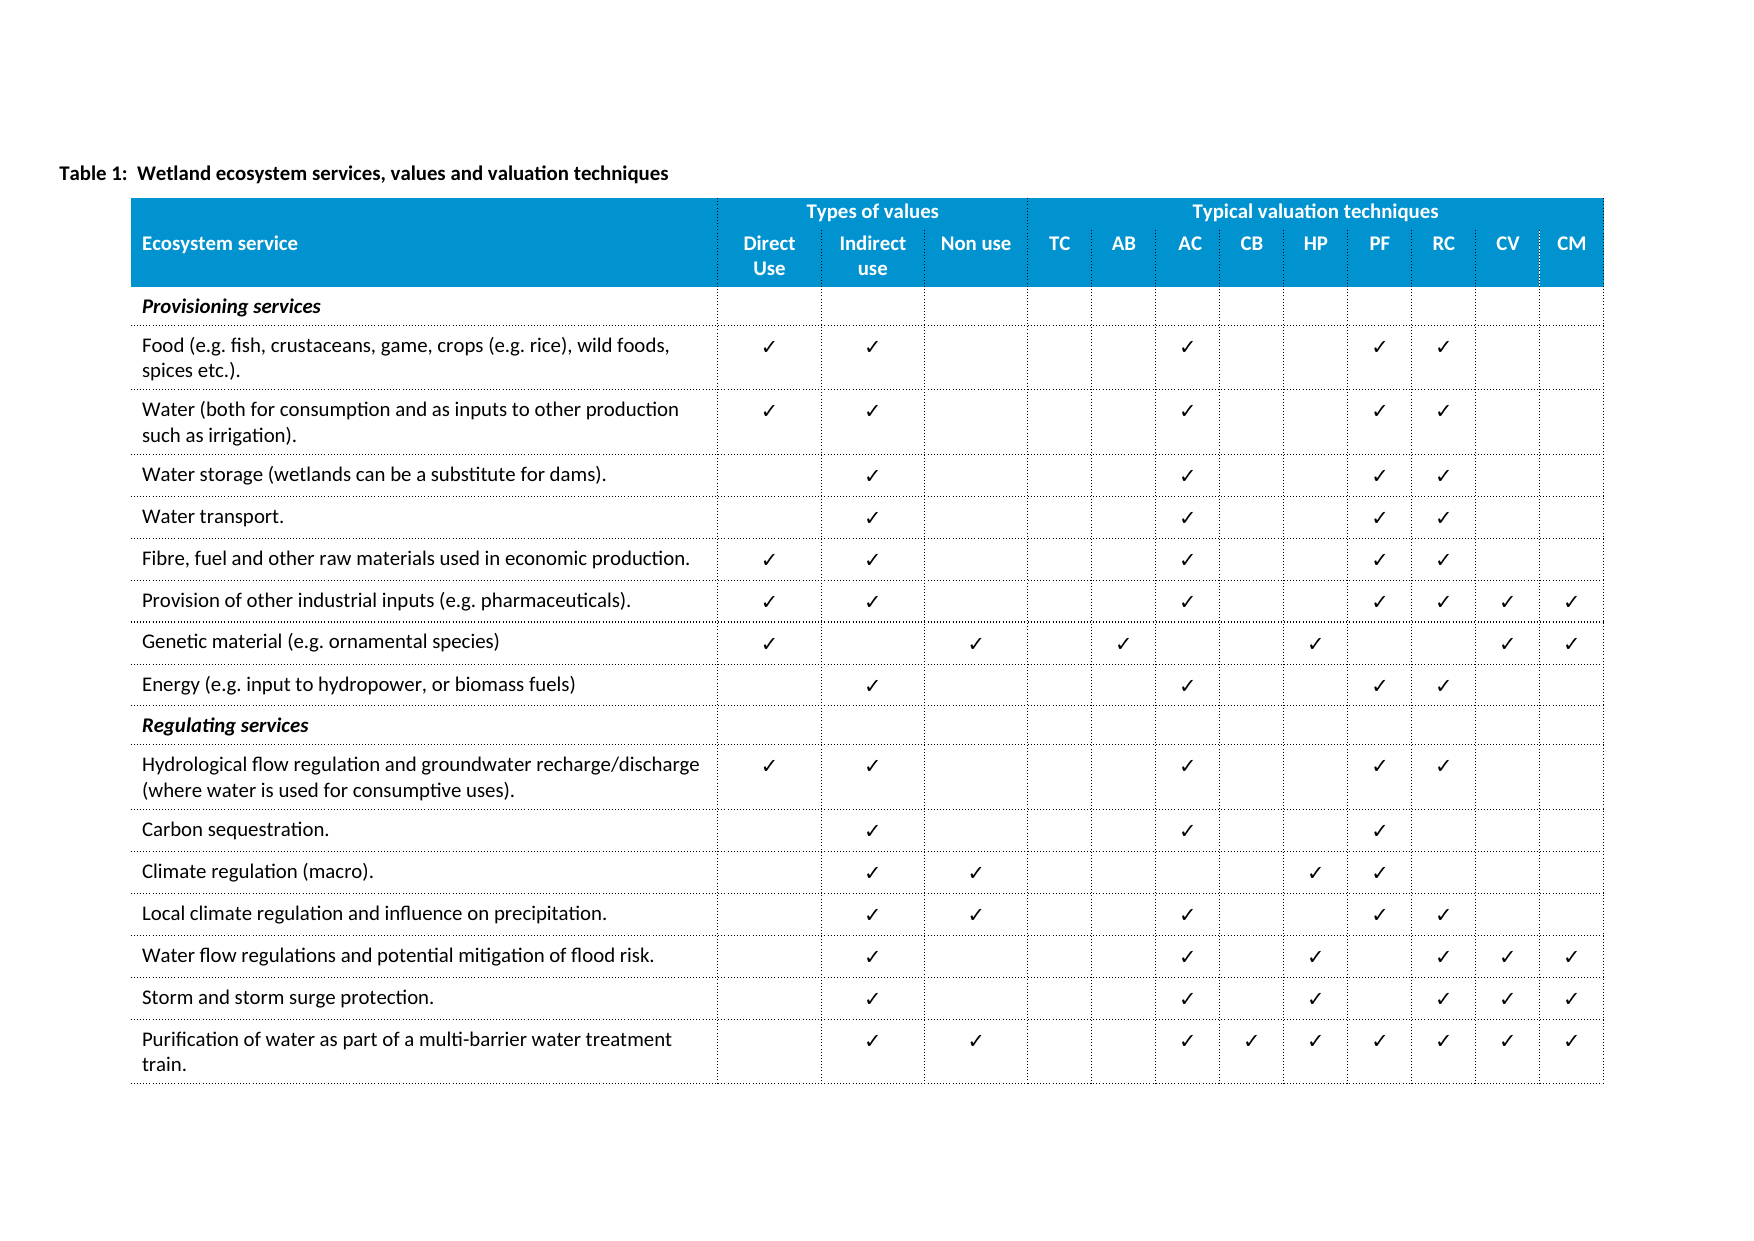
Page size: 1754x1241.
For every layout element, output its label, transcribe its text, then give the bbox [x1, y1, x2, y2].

table_cell [1028, 851, 1092, 893]
table_cell ✓ [718, 325, 821, 389]
table_cell Water storage (wetlands can be a substitute for dams). [131, 454, 718, 496]
table_cell [1476, 496, 1539, 537]
table_cell ✓ [1412, 325, 1476, 389]
table_cell [1540, 893, 1604, 935]
table_cell [1092, 893, 1156, 935]
table_cell Water transport. [131, 496, 718, 537]
table_cell ✓ [1156, 977, 1220, 1019]
table_cell [718, 935, 821, 977]
table_cell Genetic material (e.g. ornamental species) [131, 621, 718, 663]
table_cell ✓ [821, 325, 924, 389]
table_cell [1092, 287, 1156, 325]
table_cell [1156, 287, 1220, 325]
table_cell ✓ [1348, 538, 1412, 579]
table_cell [924, 496, 1028, 537]
table_cell ✓ [1540, 977, 1604, 1019]
table_cell ✓ [1156, 935, 1220, 977]
table_cell Water (both for consumption and as inputs to other production such as irrigation). [131, 389, 718, 453]
table_cell ✓ [924, 893, 1028, 935]
table_cell [1348, 705, 1412, 744]
table_cell AC [1156, 230, 1220, 287]
table_cell [1028, 580, 1092, 621]
table_cell ✓ [1412, 893, 1476, 935]
table_cell ✓ [821, 496, 924, 537]
table_cell ✓ [821, 538, 924, 579]
table_cell ✓ [1476, 621, 1539, 663]
table_cell [1540, 325, 1604, 389]
table_cell [1284, 389, 1348, 453]
table_cell [1476, 454, 1539, 496]
table_cell [1348, 621, 1412, 663]
table_cell ✓ [1284, 621, 1348, 663]
table_cell [718, 664, 821, 705]
table_cell ✓ [1348, 1019, 1412, 1083]
table_cell [1220, 809, 1284, 851]
table_cell [924, 977, 1028, 1019]
table_cell [718, 893, 821, 935]
table_cell ✓ [1412, 1019, 1476, 1083]
table_cell ✓ [1348, 851, 1412, 893]
table_cell ✓ [821, 389, 924, 453]
table_cell [1220, 580, 1284, 621]
table_cell [1092, 935, 1156, 977]
table_cell ✓ [1284, 851, 1348, 893]
table_cell [1028, 1019, 1092, 1083]
table_cell [1284, 664, 1348, 705]
table_cell [1028, 705, 1092, 744]
table_cell [718, 809, 821, 851]
table_cell [1284, 496, 1348, 537]
table_cell [1092, 744, 1156, 809]
table_cell ✓ [1284, 1019, 1348, 1083]
table_cell Regulating services [131, 705, 718, 744]
table_cell ✓ [1348, 893, 1412, 935]
table_cell ✓ [1412, 580, 1476, 621]
table_cell [1540, 454, 1604, 496]
table_cell [1476, 809, 1539, 851]
table_cell [1220, 496, 1284, 537]
table_cell Provisioning services [131, 287, 718, 325]
table_cell [924, 935, 1028, 977]
table_cell ✓ [1412, 744, 1476, 809]
table_cell Indirect use [821, 230, 924, 287]
table_cell [1220, 893, 1284, 935]
table_cell ✓ [1156, 389, 1220, 453]
table_cell Climate regulation (macro). [131, 851, 718, 893]
table_cell ✓ [1412, 977, 1476, 1019]
table_cell [1540, 496, 1604, 537]
table_cell [1092, 580, 1156, 621]
table_cell ✓ [1412, 454, 1476, 496]
table_cell [718, 851, 821, 893]
table_cell [1348, 287, 1412, 325]
table_cell [1092, 454, 1156, 496]
table_cell ✓ [1156, 664, 1220, 705]
table_cell [1028, 664, 1092, 705]
table_cell ✓ [1348, 496, 1412, 537]
table_cell ✓ [1348, 580, 1412, 621]
table_cell ✓ [821, 580, 924, 621]
table_cell [1028, 893, 1092, 935]
table_cell ✓ [1540, 935, 1604, 977]
table_cell [1348, 977, 1412, 1019]
table_cell [1540, 287, 1604, 325]
table_cell [1092, 496, 1156, 537]
table_cell Provision of other industrial inputs (e.g. pharmaceuticals). [131, 580, 718, 621]
table_cell Direct Use [718, 230, 821, 287]
table_cell [924, 809, 1028, 851]
table_cell [718, 496, 821, 537]
table_cell [1092, 809, 1156, 851]
table_cell ✓ [718, 580, 821, 621]
table_cell ✓ [1540, 621, 1604, 663]
table_header Types of values [718, 198, 1028, 230]
table_cell ✓ [1156, 454, 1220, 496]
table_cell [924, 744, 1028, 809]
table_cell ✓ [1476, 977, 1539, 1019]
table_cell [1220, 935, 1284, 977]
table_cell ✓ [1412, 935, 1476, 977]
table_cell CB [1220, 230, 1284, 287]
table_cell ✓ [1156, 538, 1220, 579]
table_cell ✓ [1476, 935, 1539, 977]
table_cell ✓ [1156, 744, 1220, 809]
table_cell ✓ [1348, 809, 1412, 851]
table_cell [1476, 287, 1539, 325]
table_cell ✓ [821, 454, 924, 496]
table_cell [1092, 538, 1156, 579]
table_cell ✓ [1156, 893, 1220, 935]
table_cell ✓ [718, 389, 821, 453]
table_cell [718, 705, 821, 744]
table_cell [1476, 744, 1539, 809]
table_cell [1540, 705, 1604, 744]
table_cell ✓ [1412, 538, 1476, 579]
table_cell ✓ [1348, 389, 1412, 453]
table_cell [1028, 454, 1092, 496]
table_cell [1028, 496, 1092, 537]
table_cell ✓ [1284, 935, 1348, 977]
table_cell [1220, 287, 1284, 325]
table_cell CM [1540, 230, 1604, 287]
table_cell ✓ [1412, 664, 1476, 705]
table_cell [1220, 538, 1284, 579]
table_cell [1284, 705, 1348, 744]
table_cell [1028, 621, 1092, 663]
table_cell [1284, 538, 1348, 579]
table_cell ✓ [1540, 1019, 1604, 1083]
table_cell Carbon sequestration. [131, 809, 718, 851]
table_cell [1348, 935, 1412, 977]
table_cell ✓ [1476, 1019, 1539, 1083]
table_cell [1220, 621, 1284, 663]
table_cell Ecosystem service [131, 230, 718, 287]
table_cell [1284, 809, 1348, 851]
table_cell [1540, 389, 1604, 453]
table_cell Hydrological flow regulation and groundwater recharge/discharge (where water is used for consumptive uses). [131, 744, 718, 809]
table_cell ✓ [1220, 1019, 1284, 1083]
table_cell [1540, 851, 1604, 893]
table_cell [1412, 851, 1476, 893]
table_cell [1540, 538, 1604, 579]
table_cell [1412, 705, 1476, 744]
table_cell [1092, 1019, 1156, 1083]
table_cell [718, 1019, 821, 1083]
table_cell ✓ [718, 744, 821, 809]
table_cell [718, 287, 821, 325]
table_cell [1540, 809, 1604, 851]
table_cell ✓ [821, 935, 924, 977]
table_cell ✓ [1156, 809, 1220, 851]
table_cell [1156, 851, 1220, 893]
table_cell [1476, 389, 1539, 453]
table_cell [1412, 809, 1476, 851]
table_cell [1028, 325, 1092, 389]
table_cell [718, 977, 821, 1019]
table_cell [1092, 325, 1156, 389]
table_cell ✓ [924, 621, 1028, 663]
table_cell Fibre, fuel and other raw materials used in economic production. [131, 538, 718, 579]
table_cell CV [1476, 230, 1539, 287]
table_cell Energy (e.g. input to hydropower, or biomass fuels) [131, 664, 718, 705]
table_cell ✓ [821, 809, 924, 851]
table_cell ✓ [1540, 580, 1604, 621]
table_cell [1092, 851, 1156, 893]
table_cell Purification of water as part of a multi-barrier water treatment train. [131, 1019, 718, 1083]
table_cell ✓ [718, 538, 821, 579]
table_cell ✓ [1092, 621, 1156, 663]
table_cell PF [1348, 230, 1412, 287]
table_cell [1092, 389, 1156, 453]
table_cell [1476, 325, 1539, 389]
table_cell [1284, 893, 1348, 935]
table_cell ✓ [1156, 496, 1220, 537]
table_cell [1476, 705, 1539, 744]
table_cell [1220, 389, 1284, 453]
table_cell [1028, 538, 1092, 579]
table_cell ✓ [821, 744, 924, 809]
table_cell Food (e.g. fish, crustaceans, game, crops (e.g. rice), wild foods, spices etc.). [131, 325, 718, 389]
table_cell [1220, 454, 1284, 496]
table_cell ✓ [1348, 325, 1412, 389]
table_cell ✓ [821, 893, 924, 935]
table_cell [1028, 977, 1092, 1019]
table_cell [1028, 809, 1092, 851]
table_cell [924, 389, 1028, 453]
table_cell [1220, 325, 1284, 389]
table_cell [718, 454, 821, 496]
table_cell ✓ [821, 851, 924, 893]
table_cell AB [1092, 230, 1156, 287]
table_header [131, 198, 718, 230]
table_cell ✓ [821, 977, 924, 1019]
table_cell ✓ [1156, 1019, 1220, 1083]
table_cell [924, 705, 1028, 744]
table_cell [1220, 664, 1284, 705]
table_cell [1476, 851, 1539, 893]
table_cell [1476, 664, 1539, 705]
table_cell ✓ [821, 664, 924, 705]
table_cell [1092, 977, 1156, 1019]
table_cell [1540, 744, 1604, 809]
table_cell [1220, 977, 1284, 1019]
table_cell [821, 705, 924, 744]
table_cell [1156, 705, 1220, 744]
table_cell [1412, 621, 1476, 663]
table_cell RC [1412, 230, 1476, 287]
table_cell [1028, 287, 1092, 325]
table_cell [1220, 851, 1284, 893]
table_cell [1220, 705, 1284, 744]
table_cell ✓ [1348, 454, 1412, 496]
table_cell [924, 580, 1028, 621]
table_cell [924, 287, 1028, 325]
table_cell ✓ [1476, 580, 1539, 621]
table_cell Non use [924, 230, 1028, 287]
table_cell [1476, 538, 1539, 579]
table_cell TC [1028, 230, 1092, 287]
table_cell ✓ [924, 851, 1028, 893]
table_cell ✓ [821, 1019, 924, 1083]
table_cell ✓ [718, 621, 821, 663]
table_cell ✓ [1156, 325, 1220, 389]
table_cell [924, 454, 1028, 496]
table_cell ✓ [924, 1019, 1028, 1083]
table_cell [924, 664, 1028, 705]
table_cell [1028, 744, 1092, 809]
table_cell [1220, 744, 1284, 809]
table_cell [821, 287, 924, 325]
table_cell [1284, 454, 1348, 496]
table_header Typical valuation techniques [1028, 198, 1604, 230]
table_cell ✓ [1412, 496, 1476, 537]
table_cell Local climate regulation and influence on precipitation. [131, 893, 718, 935]
table_cell [1092, 664, 1156, 705]
table_cell [1540, 664, 1604, 705]
table_cell [1156, 621, 1220, 663]
table_cell [1284, 287, 1348, 325]
table_cell ✓ [1348, 744, 1412, 809]
table_cell [1284, 325, 1348, 389]
table_cell ✓ [1348, 664, 1412, 705]
table_cell [1412, 287, 1476, 325]
table_cell [1028, 389, 1092, 453]
table_cell Storm and storm surge protection. [131, 977, 718, 1019]
table_cell [1476, 893, 1539, 935]
table_cell ✓ [1156, 580, 1220, 621]
table_cell HP [1284, 230, 1348, 287]
table_cell [1284, 580, 1348, 621]
table_cell [1028, 935, 1092, 977]
table_cell ✓ [1284, 977, 1348, 1019]
table_cell ✓ [1412, 389, 1476, 453]
table_cell [1092, 705, 1156, 744]
table_cell [924, 538, 1028, 579]
table_cell [924, 325, 1028, 389]
table_cell [821, 621, 924, 663]
table_cell [1284, 744, 1348, 809]
table_cell Water flow regulations and potential mitigation of flood risk. [131, 935, 718, 977]
